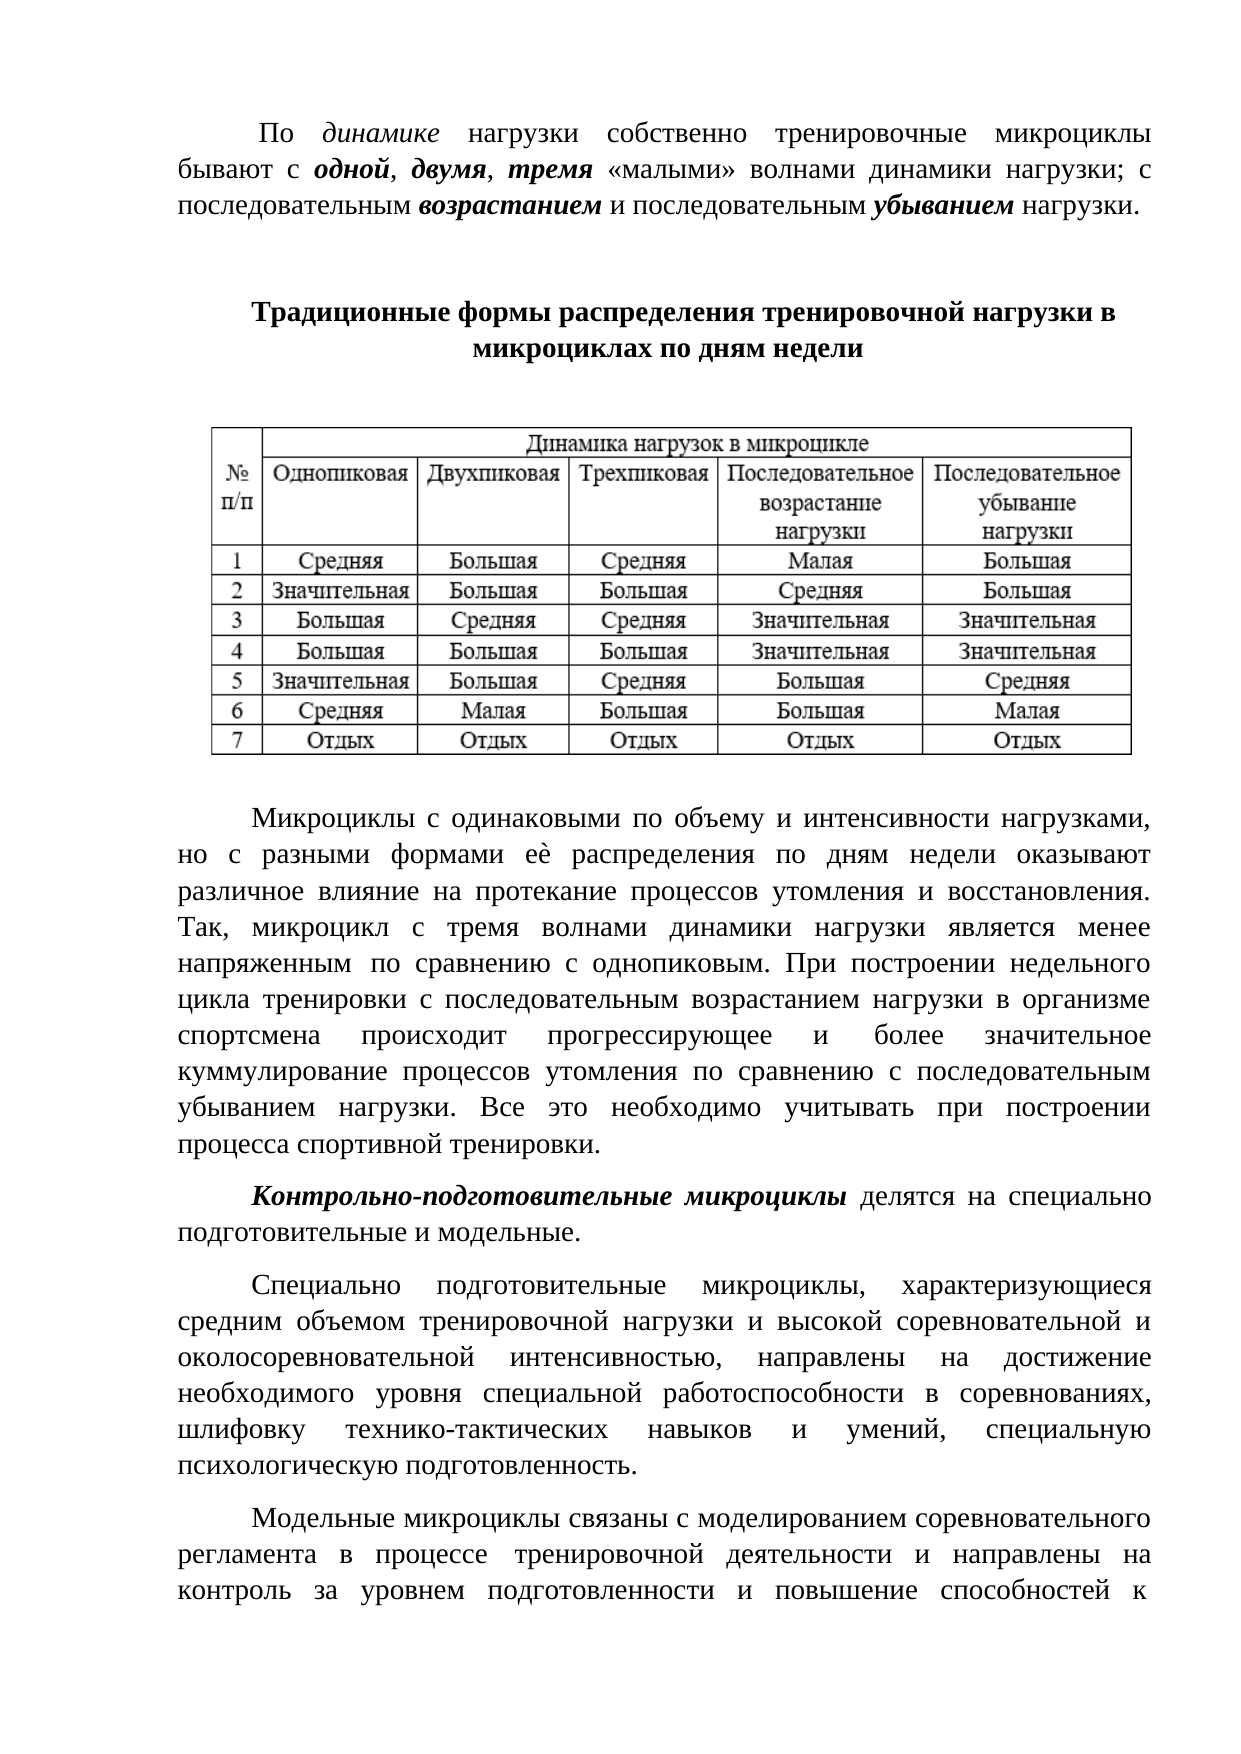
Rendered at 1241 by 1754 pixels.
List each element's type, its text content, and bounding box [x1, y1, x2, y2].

text По динамике нагрузки собственно тренировочные микроциклы бывают с одной, двумя, тремя «малыми» волнами динамики нагрузки; с последовательным возрастанием и последовательным убыванием нагрузки. [177, 115, 1152, 221]
text Специально подготовительные микроциклы, характеризующиеся средним объемом тренировочной нагрузки и высокой соревновательной и околосоревновательной интенсивностью, направлены на достижение необходимого уровня специальной работоспособности в соревнованиях, шлифовку технико-тактических навыков и умений, специальную психологическую подготовленность. [177, 1267, 1152, 1481]
picture [211, 427, 1132, 755]
text Микроциклы с одинаковыми по объему и интенсивности нагрузками, но с разными формами еѐ распределения по дням недели оказывают различное влияние на протекание процессов утомления и восстановления. Так, микроцикл с тремя волнами динамики нагрузки является менее напряженным по сравнению с однопиковым. При построении недельного цикла тренировки с последовательным возрастанием нагрузки в организме спортсмена происходит прогрессирующее и более значительное куммулирование процессов утомления по сравнению с последовательным убыванием нагрузки. Все это необходимо учитывать при построении процесса спортивной тренировки. [177, 800, 1152, 1159]
subtitle Традиционные формы распределения тренировочной нагрузки в микроциклах по дням недели [251, 294, 1181, 363]
text Контрольно-подготовительные микроциклы делятся на специально подготовительные и модельные. [177, 1178, 1152, 1247]
text Модельные микроциклы связаны с моделированием соревновательного регламента в процессе тренировочной деятельности и направлены на контроль за уровнем подготовленности и повышение способностей к [177, 1500, 1152, 1606]
